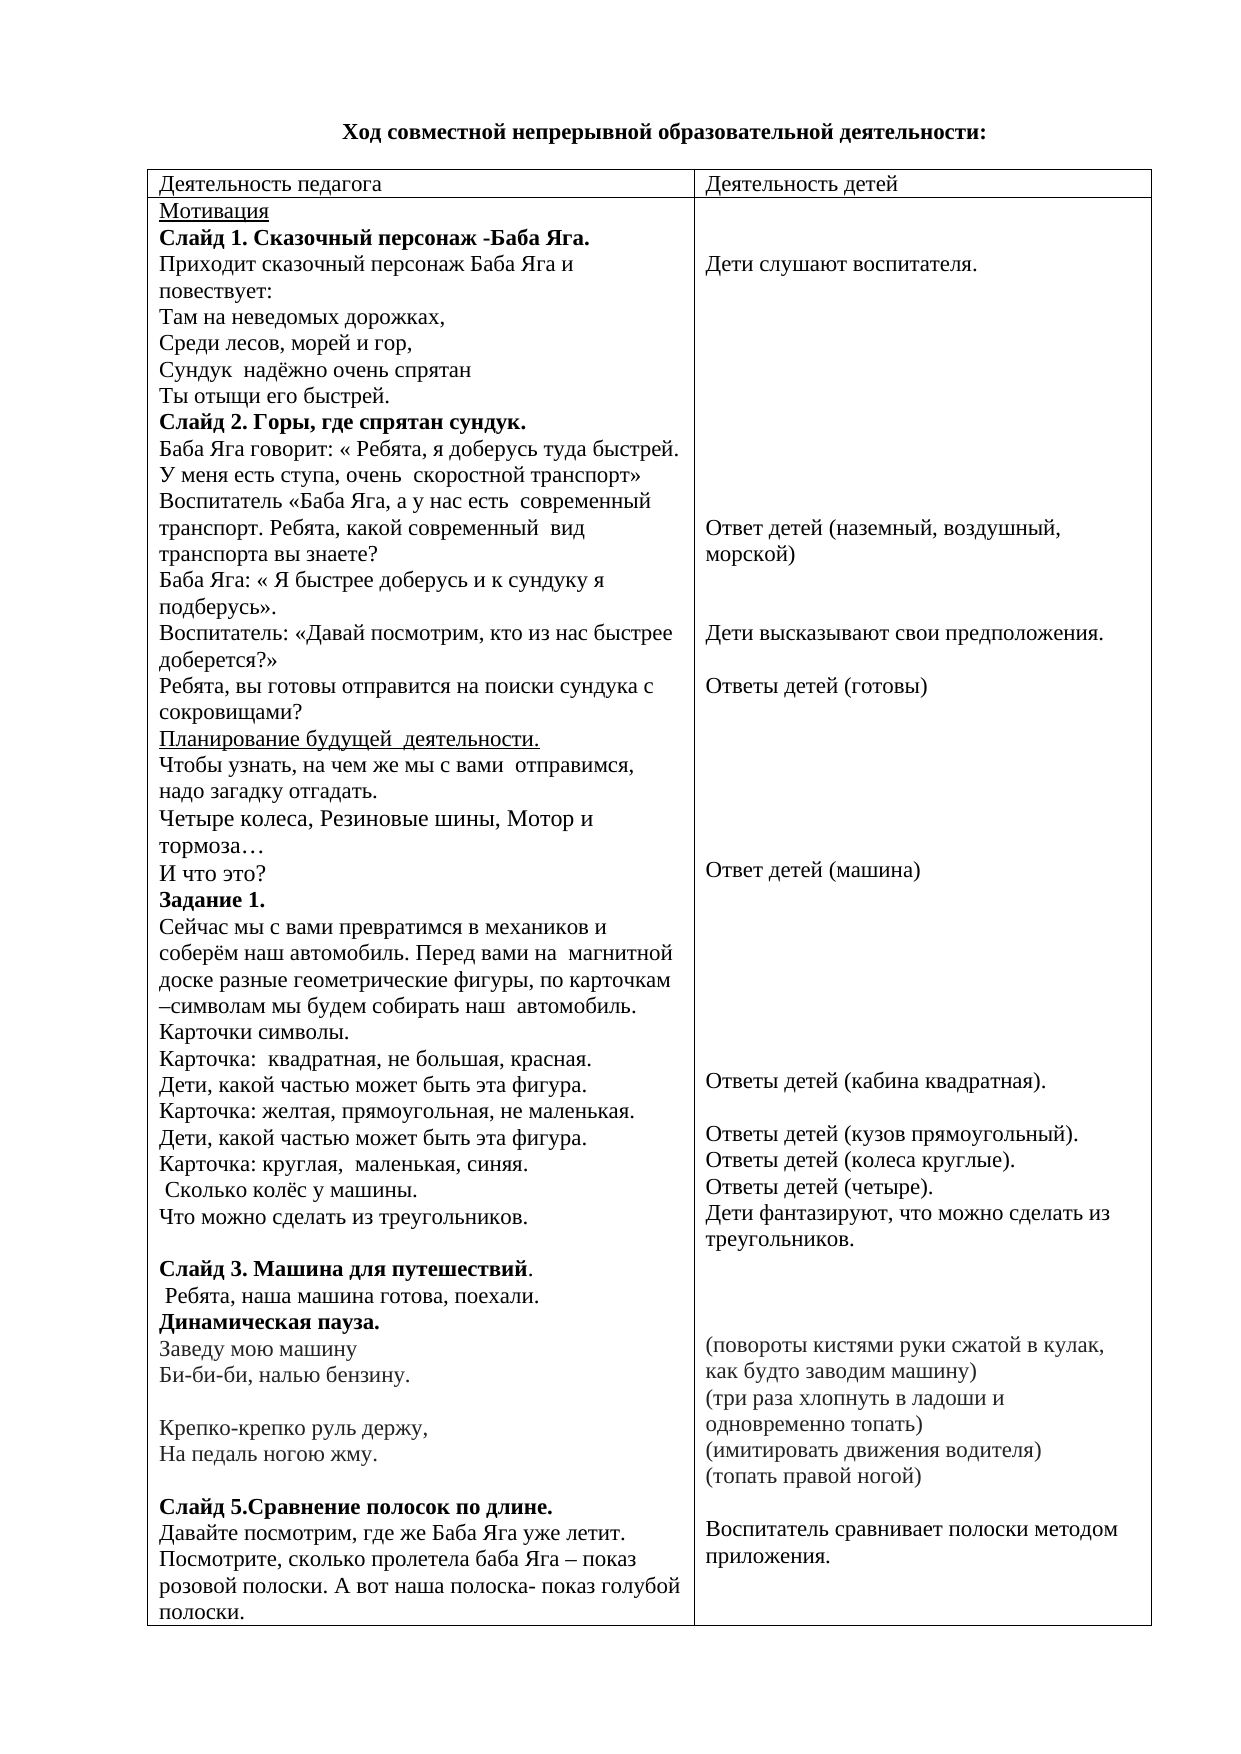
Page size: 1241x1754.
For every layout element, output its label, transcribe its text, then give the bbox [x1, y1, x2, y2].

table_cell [695, 198, 1151, 1624]
table_header Деятельность детей [695, 170, 1151, 197]
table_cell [148, 198, 694, 1624]
table_header Деятельность педагога [148, 170, 694, 197]
text Ход совместной непрерывной образовательной деятельности: [177, 118, 1152, 144]
